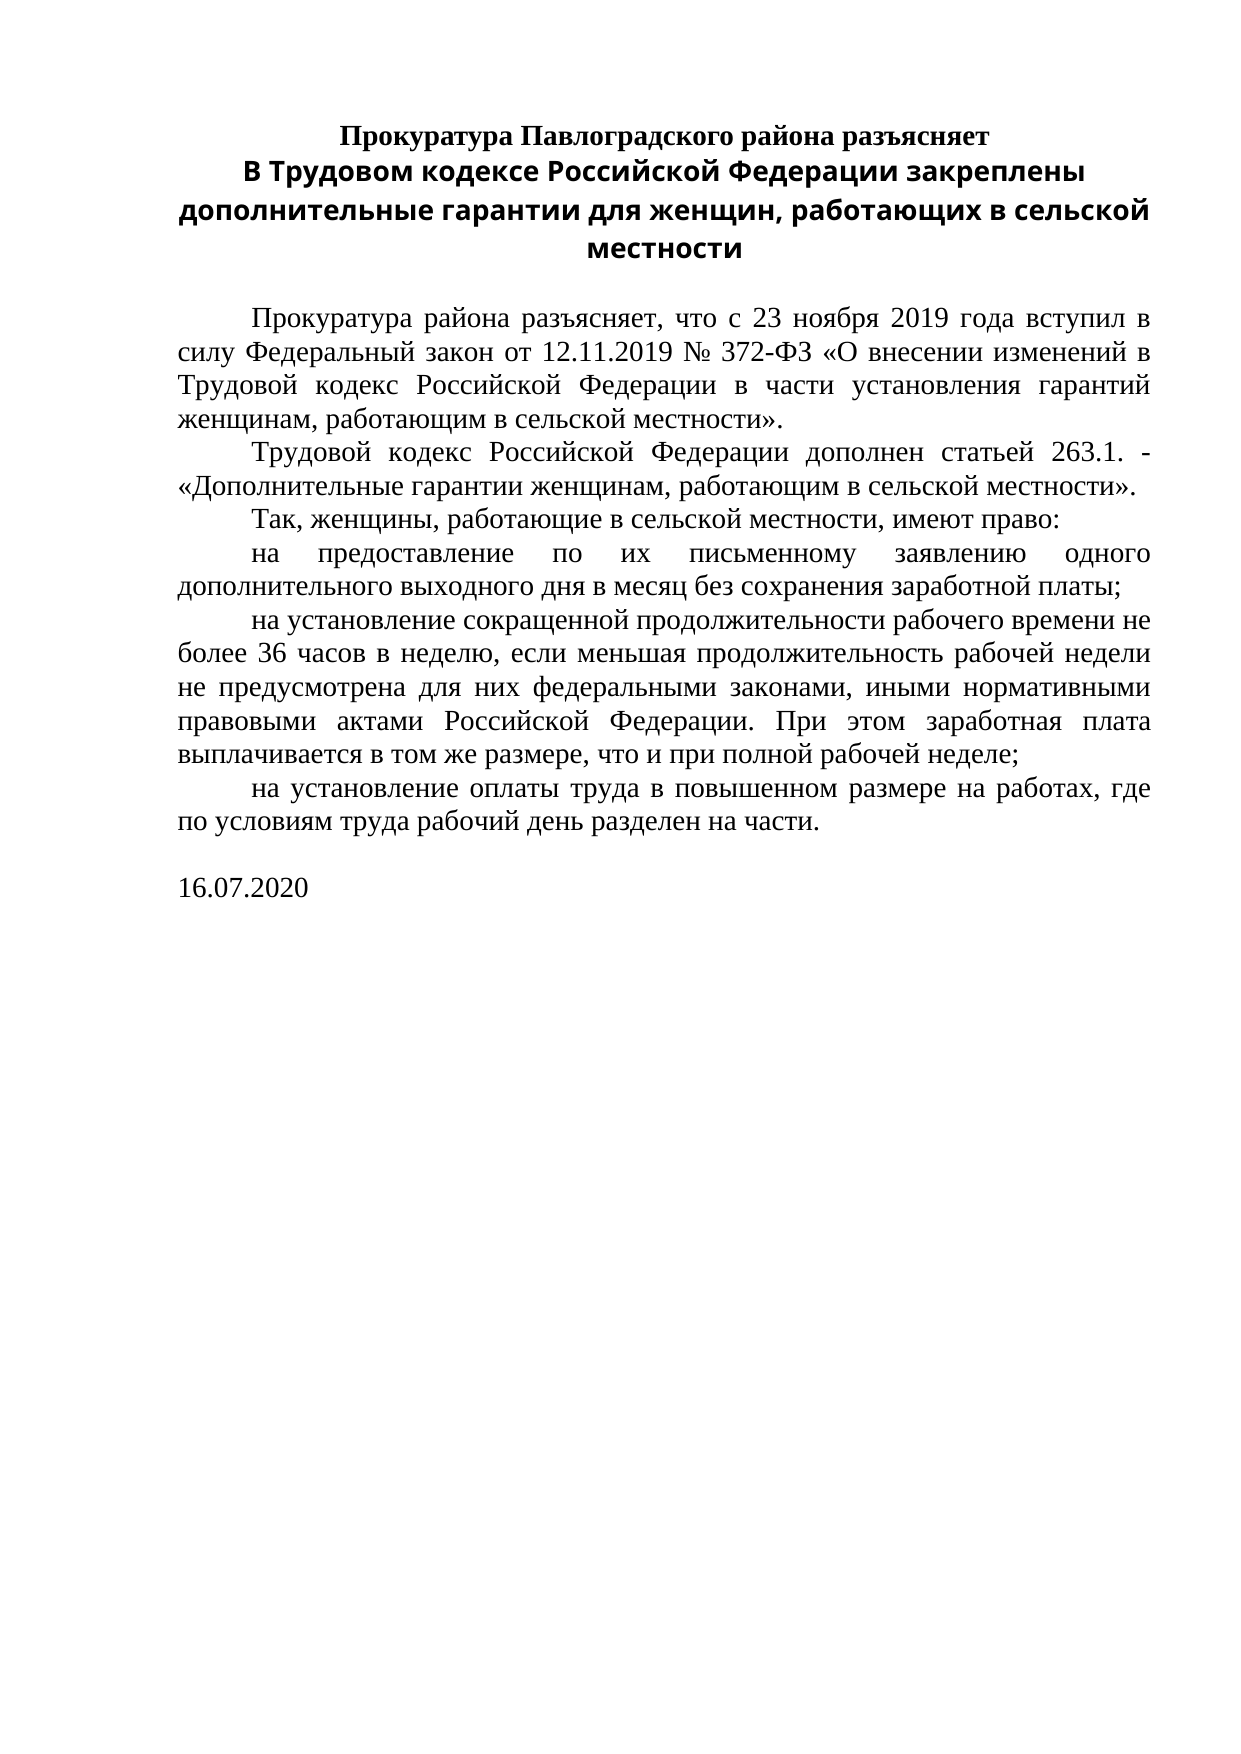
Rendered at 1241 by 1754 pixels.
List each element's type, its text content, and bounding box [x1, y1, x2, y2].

text Прокуратура Павлоградского района разъясняет [177, 118, 1152, 152]
text Трудовой кодекс Российской Федерации дополнен статьей 263.1. - «Дополнительные гарантии женщинам, работающим в сельской местности». [177, 434, 1152, 501]
text В Трудовом кодексе Российской Федерации закреплены дополнительные гарантии для женщин, работающих в сельской местности [177, 152, 1152, 267]
text на установление сокращенной продолжительности рабочего времени не более 36 часов в неделю, если меньшая продолжительность рабочей недели не предусмотрена для них федеральными законами, иными нормативными правовыми актами Российской Федерации. При этом заработная плата выплачивается в том же размере, что и при полной рабочей неделе; [177, 602, 1152, 770]
text на предоставление по их письменному заявлению одного дополнительного выходного дня в месяц без сохранения заработной платы; [177, 535, 1152, 602]
text 16.07.2020 [177, 870, 1152, 904]
text Прокуратура района разъясняет, что с 23 ноября 2019 года вступил в силу Федеральный закон от 12.11.2019 № 372-ФЗ «О внесении изменений в Трудовой кодекс Российской Федерации в части установления гарантий женщинам, работающим в сельской местности». [177, 300, 1152, 434]
text на установление оплаты труда в повышенном размере на работах, где по условиям труда рабочий день разделен на части. [177, 770, 1152, 837]
text Так, женщины, работающие в сельской местности, имеют право: [177, 501, 1152, 535]
